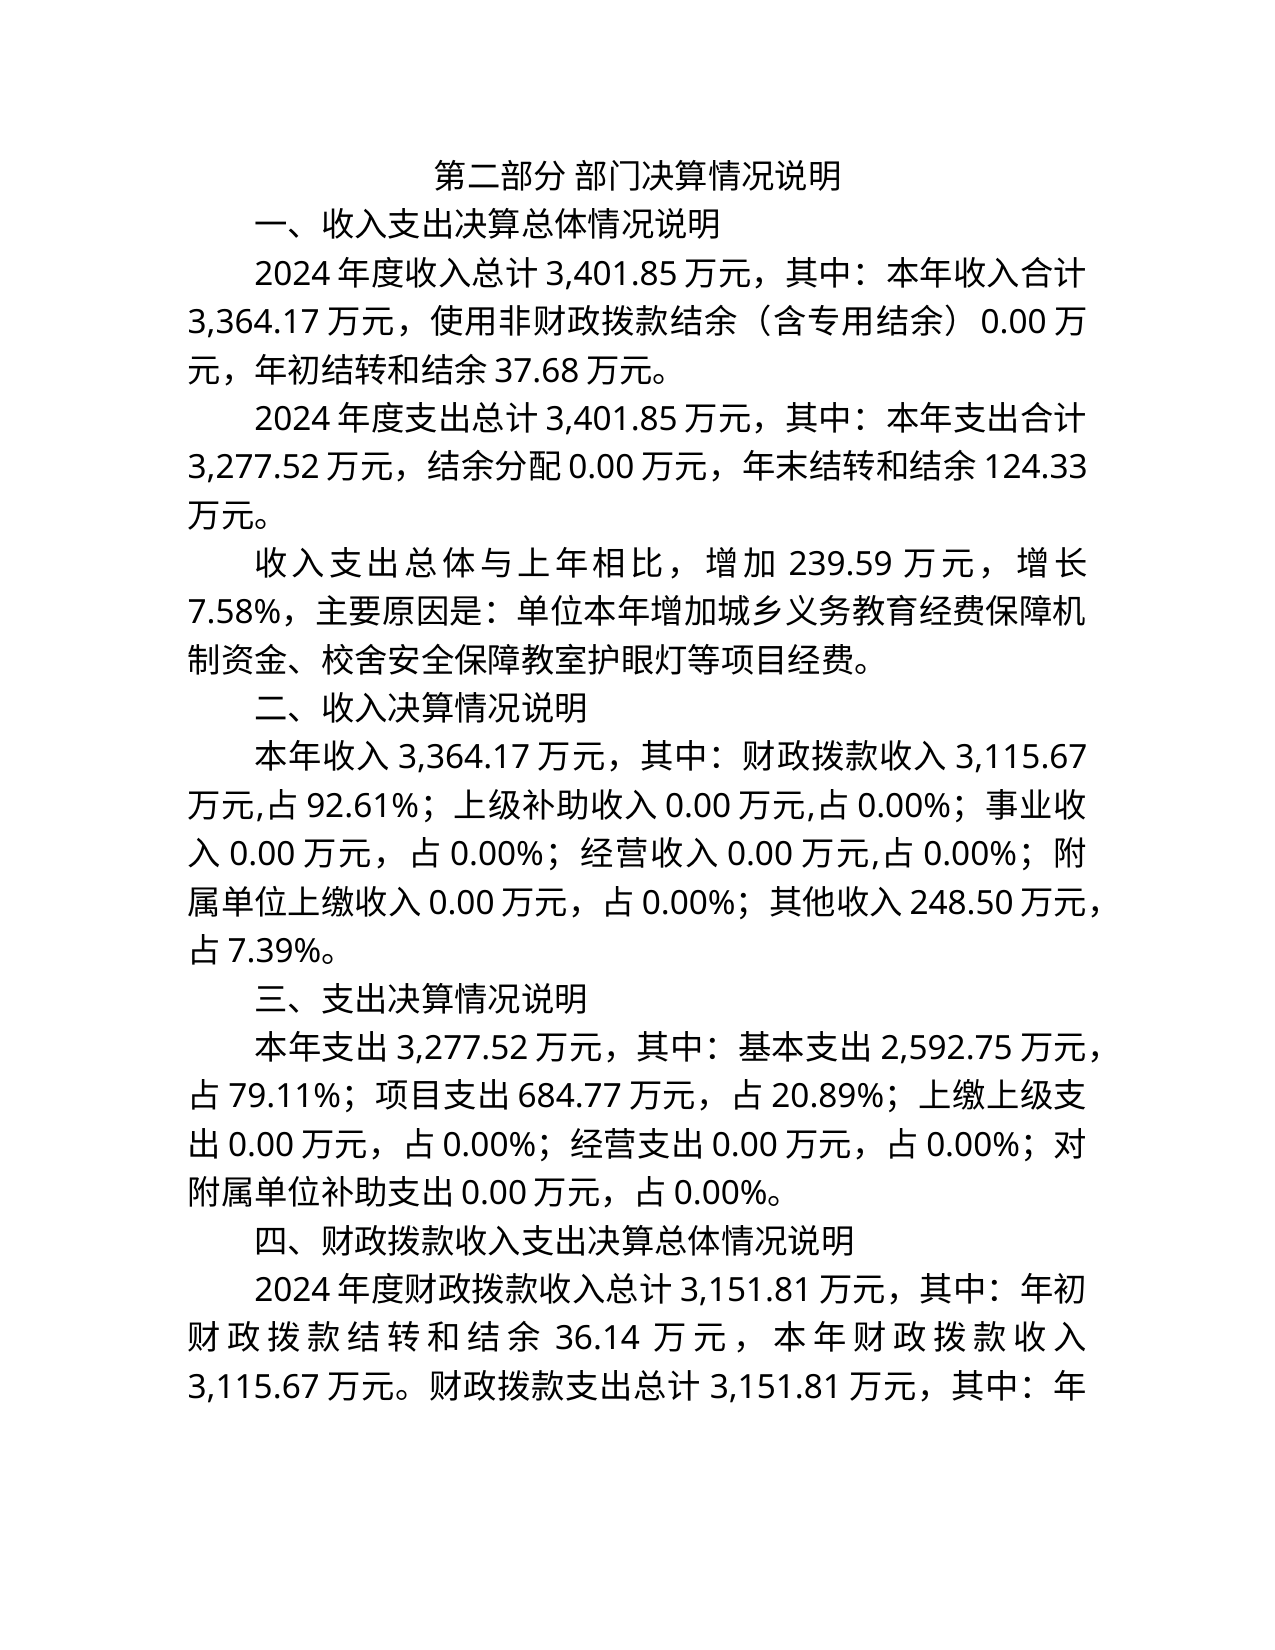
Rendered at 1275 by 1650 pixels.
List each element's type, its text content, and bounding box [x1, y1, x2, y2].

text 本年收入3,364.17万元，其中：财政拨款收入3,115.67万元,占92.61%；上级补助收入0.00万元,占0.00%；事业收入0.00万元，占0.00%；经营收入0.00万元,占0.00%；附属单位上缴收入0.00万元，占0.00%；其他收入248.50万元，占7.39%。 [187, 730, 1087, 972]
text 收入支出总体与上年相比，增加239.59万元，增长7.58%，主要原因是：单位本年增加城乡义务教育经费保障机制资金、校舍安全保障教室护眼灯等项目经费。 [187, 537, 1087, 682]
text 二、收入决算情况说明 [187, 682, 1087, 730]
text 第二部分 部门决算情况说明 [187, 150, 1087, 198]
text 2024年度收入总计3,401.85万元，其中：本年收入合计3,364.17万元，使用非财政拨款结余（含专用结余）0.00万元，年初结转和结余37.68万元。 [187, 246, 1087, 392]
text 三、支出决算情况说明 [187, 972, 1087, 1021]
text 本年支出3,277.52万元，其中：基本支出2,592.75万元，占79.11%；项目支出684.77万元，占20.89%；上缴上级支出0.00万元，占0.00%；经营支出0.00万元，占0.00%；对附属单位补助支出0.00万元，占0.00%。 [187, 1021, 1087, 1214]
text 2024年度支出总计3,401.85万元，其中：本年支出合计3,277.52万元，结余分配0.00万元，年末结转和结余124.33万元。 [187, 392, 1087, 537]
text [187, 1263, 1087, 1408]
text 四、财政拨款收入支出决算总体情况说明 [187, 1214, 1087, 1263]
text 一、收入支出决算总体情况说明 [187, 198, 1087, 246]
